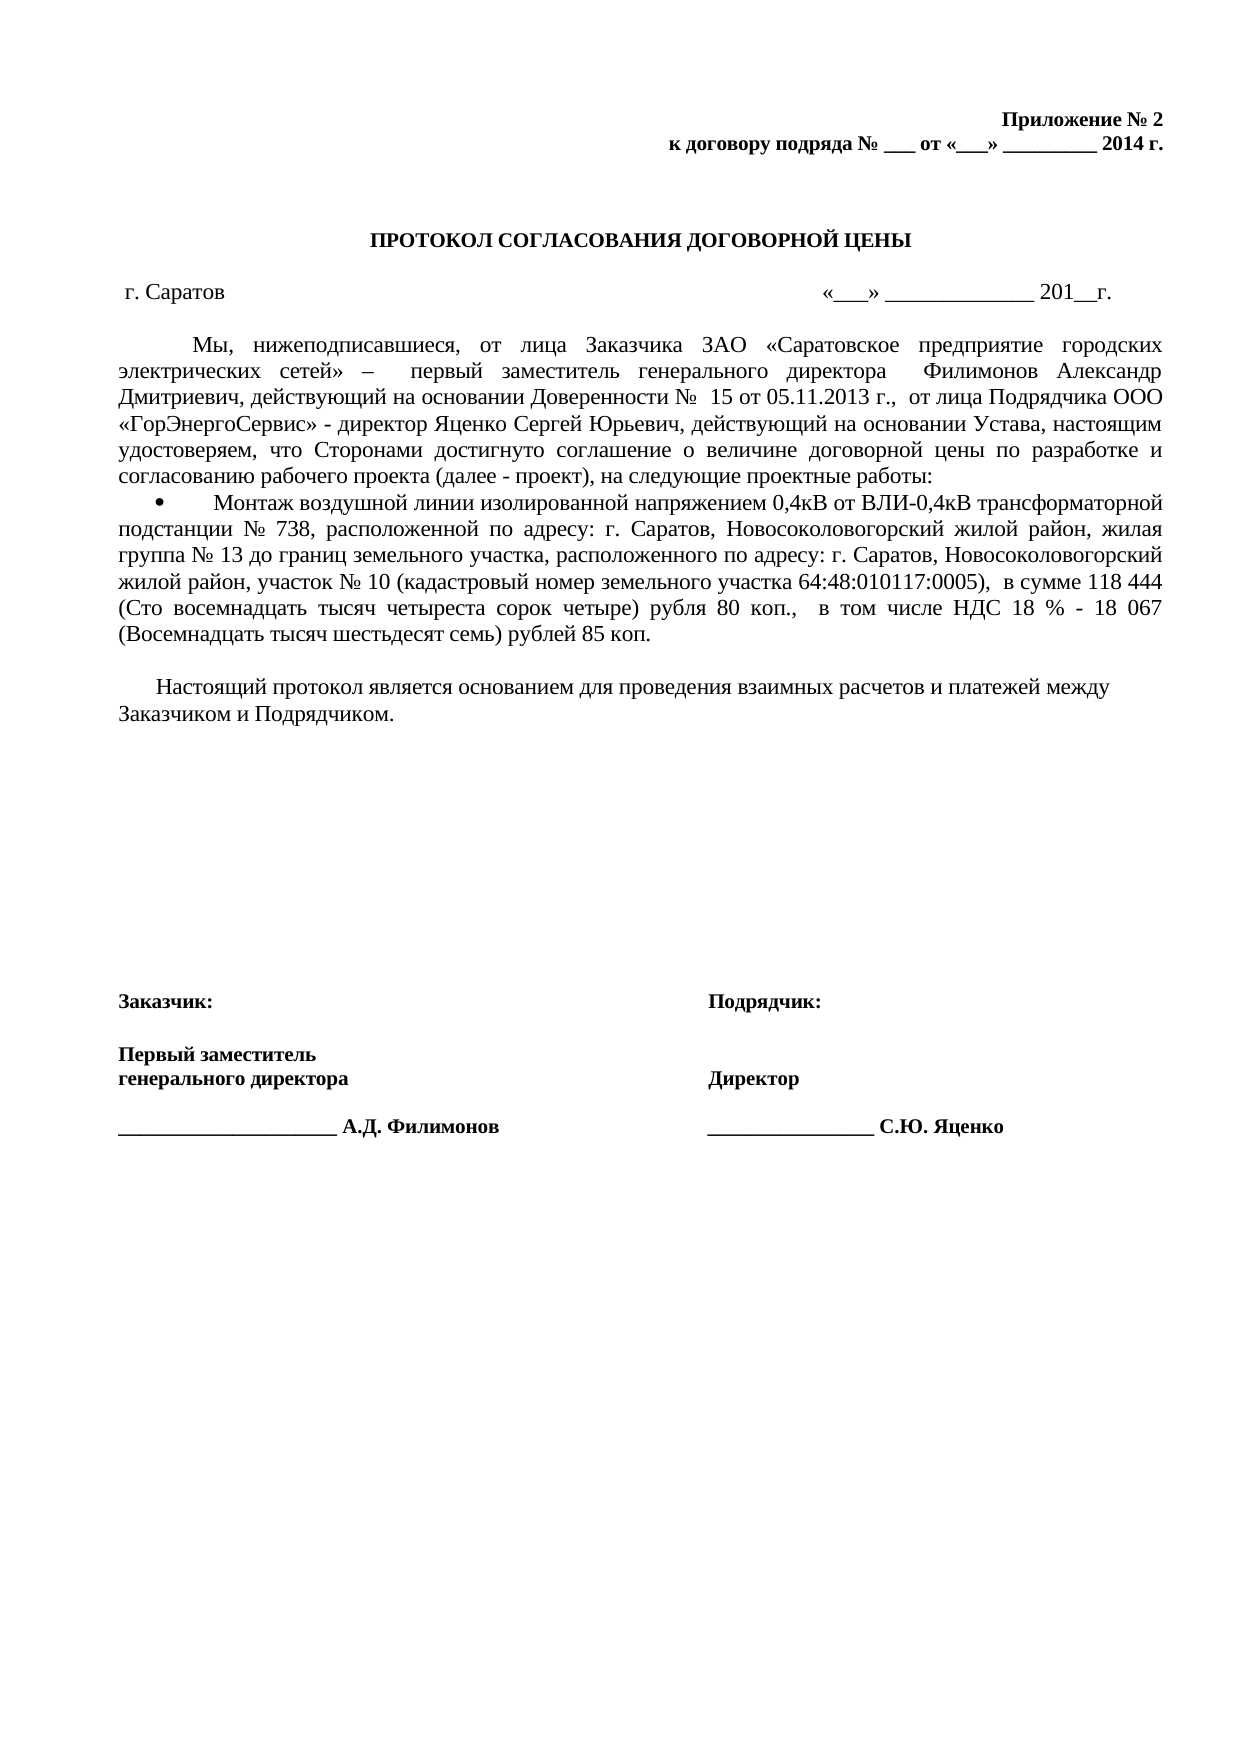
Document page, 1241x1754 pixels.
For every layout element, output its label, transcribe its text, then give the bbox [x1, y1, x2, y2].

text ПРОТОКОЛ СОГЛАСОВАНИЯ ДОГОВОРНОЙ ЦЕНЫ [118, 227, 1163, 252]
list Заказчиком и Подрядчиком. [118, 699, 1163, 726]
text генерального директора Директор [118, 1066, 1163, 1090]
text Приложение № 2 [118, 107, 1163, 131]
text к договору подряда № ___ от «___» _________ 2014 г. [118, 131, 1163, 155]
list Монтаж воздушной линии изолированной напряжением 0,4кВ от ВЛИ-0,4кВ трансформаторной подстанции № 738, расположенной по адресу: г. Саратов, Новосоколовогорский жилой район, жилая группа № 13 до границ земельного участка, расположенного по адресу: г. Саратов, Новосоколовогорский жилой район, участок № 10 (кадастровый номер земельного участка 64:48:010117:0005), в сумме 118 444 (Сто восемнадцать тысяч четыреста сорок четыре) рубля 80 коп., в том числе НДС 18 % - 18 067 (Восемнадцать тысяч шестьдесят семь) рублей 85 коп. [118, 489, 1163, 647]
list Настоящий протокол является основанием для проведения взаимных расчетов и платежей между [156, 673, 1163, 699]
text Заказчик: Подрядчик: [118, 989, 1163, 1013]
text Первый заместитель [118, 1042, 1163, 1066]
text _____________________ А.Д. Филимонов ________________ С.Ю. Яценко [118, 1114, 1163, 1138]
text г. Саратов «___» _____________ 201__г. [118, 278, 1163, 304]
text Мы, нижеподписавшиеся, от лица Заказчика ЗАО «Саратовское предприятие городских электрических сетей» – первый заместитель генерального директора Филимонов Александр Дмитриевич, действующий на основании Доверенности № 15 от 05.11.2013 г., от лица Подрядчика ООО «ГорЭнергоСервис» - директор Яценко Сергей Юрьевич, действующий на основании Устава, настоящим удостоверяем, что Сторонами достигнуто соглашение о величине договорной цены по разработке и согласованию рабочего проекта (далее - проект), на следующие проектные работы: [118, 331, 1163, 489]
